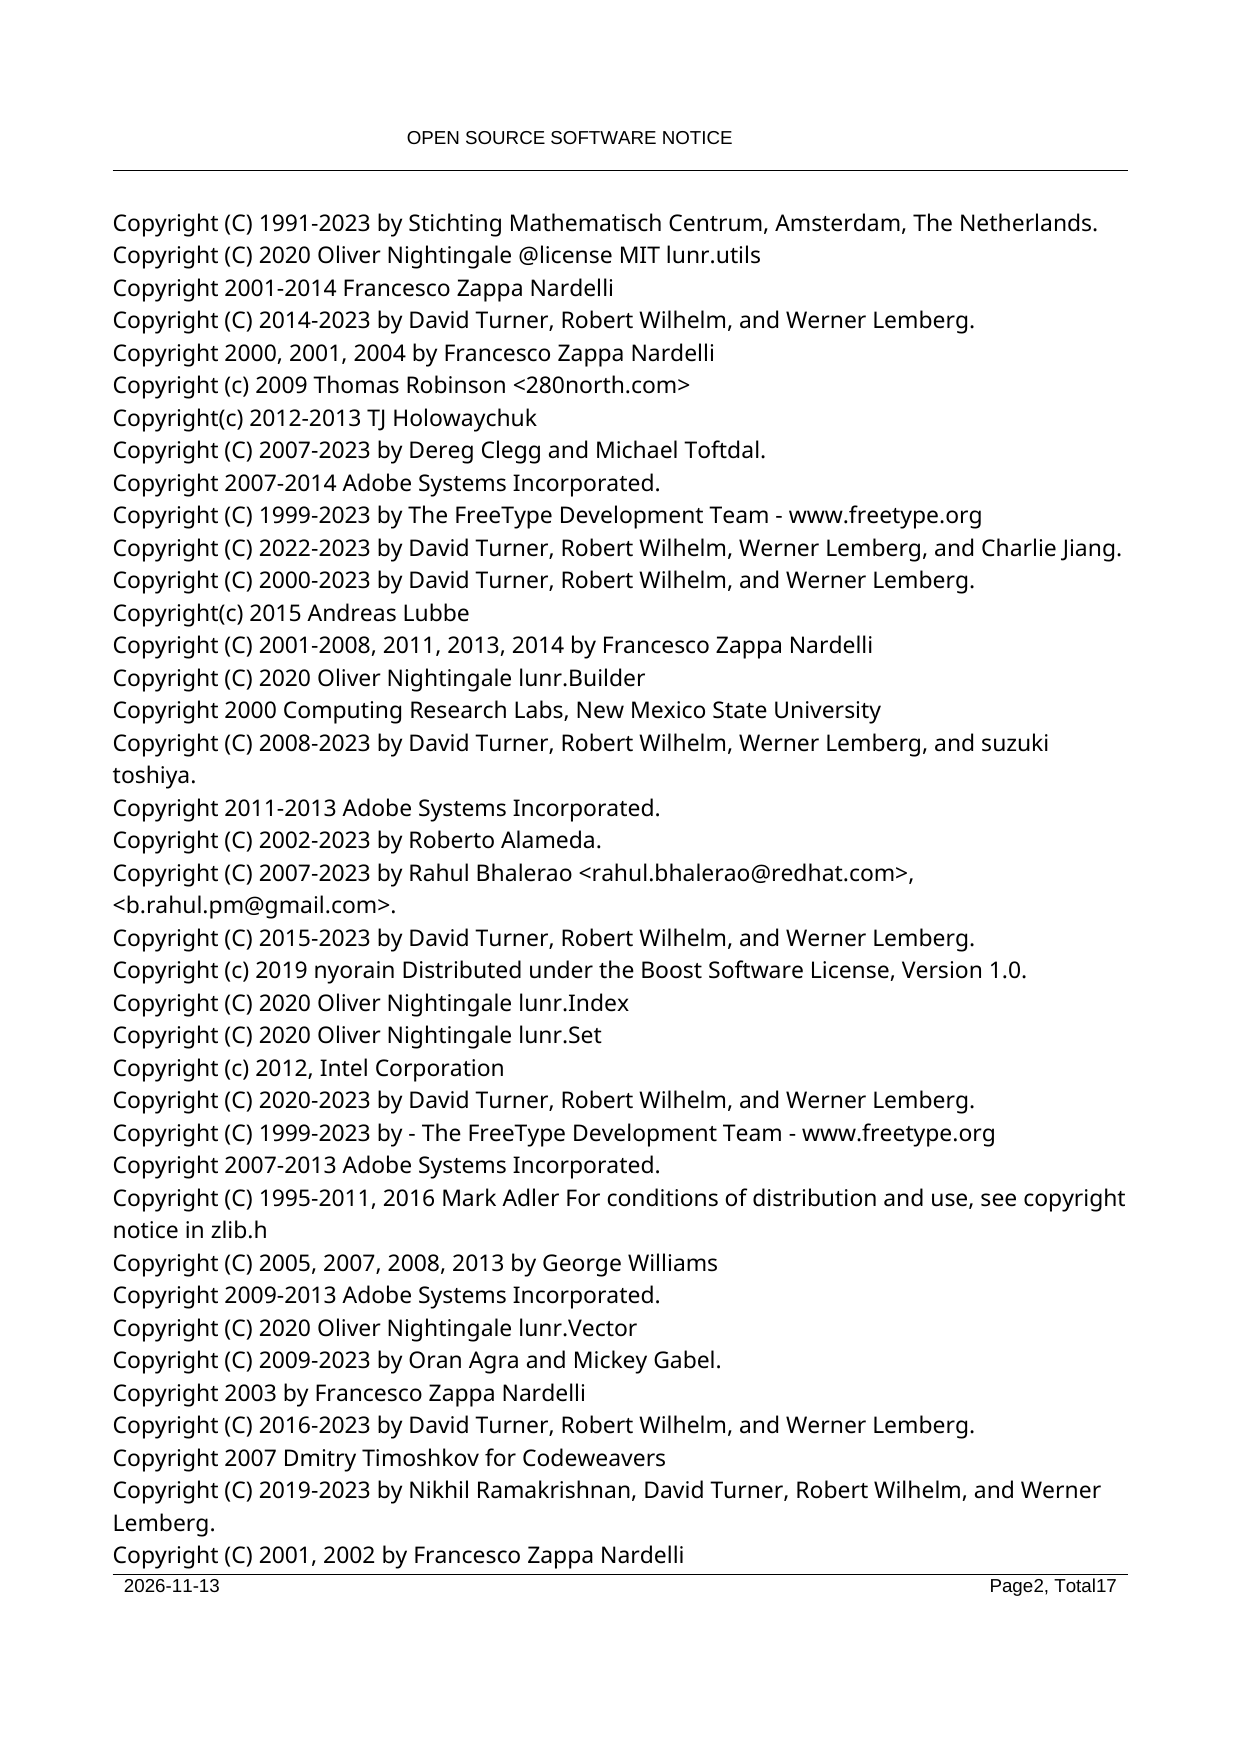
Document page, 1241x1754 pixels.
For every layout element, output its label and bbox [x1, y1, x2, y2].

text [112, 206, 1128, 1571]
